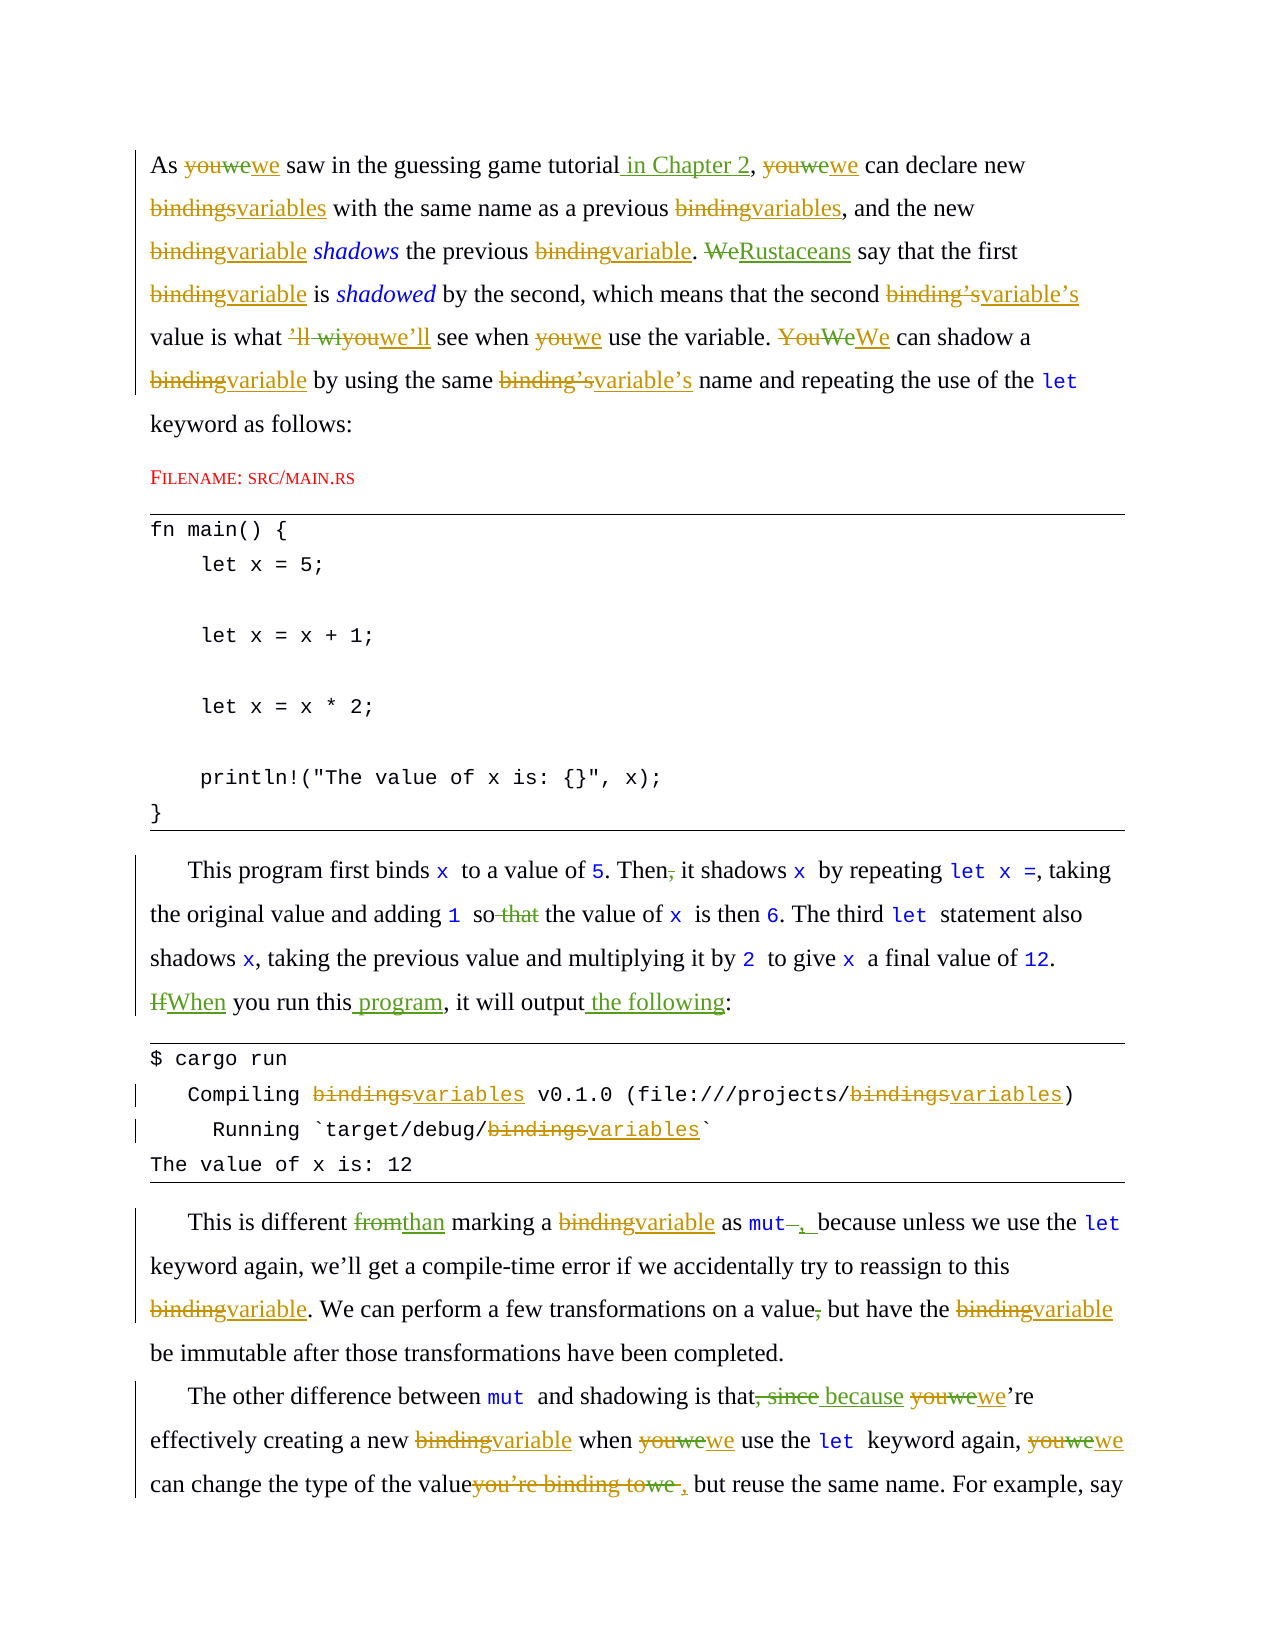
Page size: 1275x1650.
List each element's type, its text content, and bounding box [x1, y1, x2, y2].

text let x = 5; [150, 554, 1125, 578]
text This program first binds x to a value of 5. Then it shadows x by repeating let x =, taking the original value and adding 1 so the value of x is then 6. The third let statement also shadows x, taking the previous value and multiplying it by 2 to give x a final value of 12. you run this, it will output: [150, 855, 1125, 1016]
text println!("The value of x is: {}", x); [150, 767, 1125, 791]
text As saw in the guessing game tutorial, can declare new with the same name as a previous , and the new shadows the previous . say that the first is shadowed by the second, which means that the second value is what see when use the variable. can shadow a by using the same name and repeating the use of the let keyword as follows: [150, 150, 1125, 438]
text $ cargo run [150, 1044, 1125, 1072]
text The value of x is: 12 [150, 1154, 1125, 1182]
text let x = x * 2; [150, 696, 1125, 720]
text let x = x + 1; [150, 625, 1125, 649]
text This is different marking a as mutbecause unless we use the let keyword again, we’ll get a compile-time error if we accidentally try to reassign to this . We can perform a few transformations on a value but have the be immutable after those transformations have been completed. [150, 1207, 1125, 1366]
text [150, 1381, 1125, 1497]
text Compiling v0.1.0 (file:///projects/) [150, 1083, 1125, 1107]
text } [150, 802, 1125, 830]
text Filename: src/main.rs [150, 465, 1125, 489]
text fn main() { [150, 515, 1125, 543]
text Running `target/debug/` [150, 1119, 1125, 1143]
